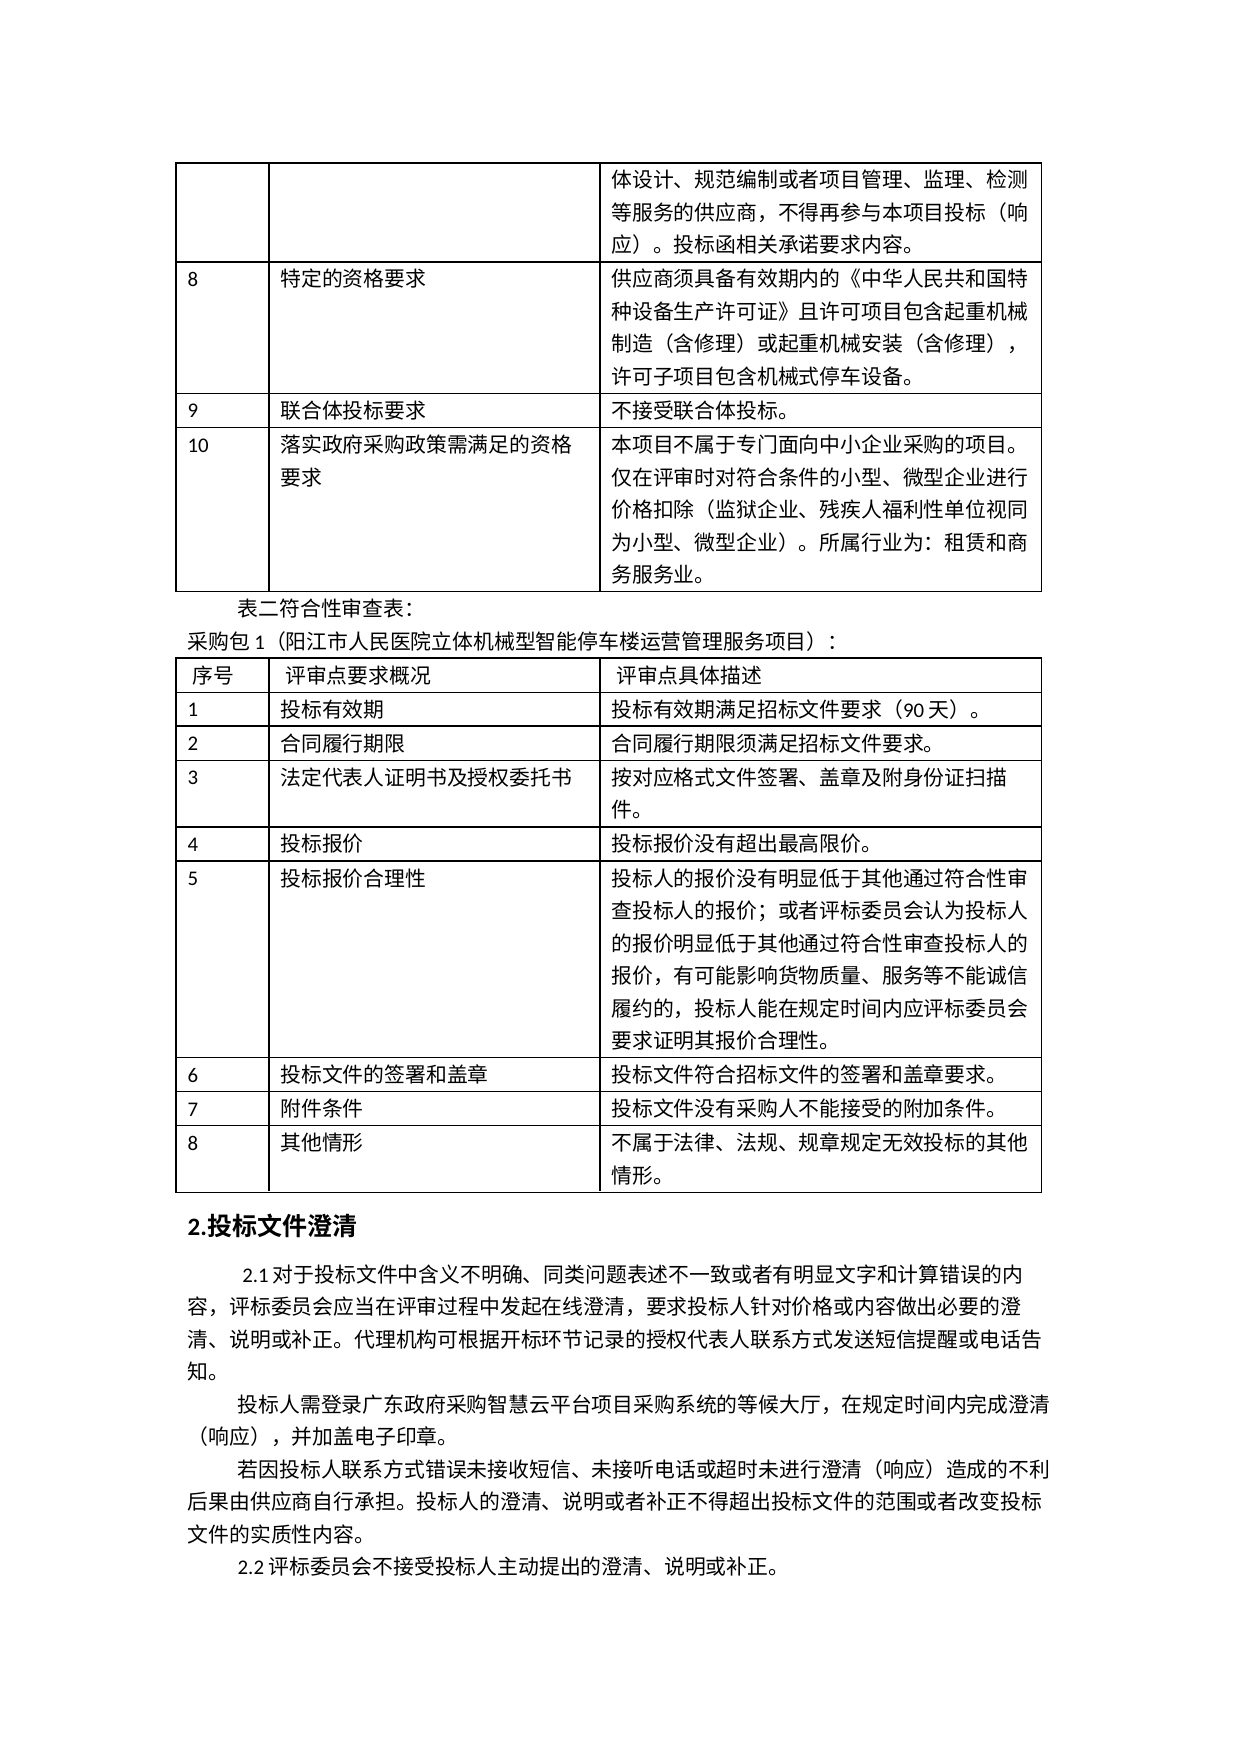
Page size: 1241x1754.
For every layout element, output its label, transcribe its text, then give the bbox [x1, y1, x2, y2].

text 表二符合性审查表： [187, 592, 1053, 625]
table_cell 投标文件的签署和盖章 [270, 1058, 599, 1091]
table_cell 附件条件 [270, 1092, 599, 1125]
table_cell 10 [177, 428, 268, 591]
table_cell 7 [177, 164, 268, 261]
table_cell 其他情形 [270, 1126, 599, 1191]
table_cell 落实政府采购政策需满足的资格要求 [270, 428, 599, 591]
table_cell 特定的资格要求 [270, 263, 599, 393]
table_cell 4 [177, 828, 268, 860]
table_cell 3 [177, 761, 268, 826]
table_cell 投标有效期满足招标文件要求（90天）。 [601, 693, 1041, 725]
table_cell 投标报价合理性 [270, 862, 599, 1057]
table_cell 不属于法律、法规、规章规定无效投标的其他情形。 [601, 1126, 1041, 1191]
table_cell 按对应格式文件签署、盖章及附身份证扫描件。 [601, 761, 1041, 826]
table_cell 投标文件没有采购人不能接受的附加条件。 [601, 1092, 1041, 1125]
text 若因投标人联系方式错误未接收短信、未接听电话或超时未进行澄清（响应）造成的不利后果由供应商自行承担。投标人的澄清、说明或者补正不得超出投标文件的范围或者改变投标文件的实质性内容。 [187, 1453, 1053, 1550]
table_cell 5 [177, 862, 268, 1057]
table_header 序号 [177, 659, 268, 691]
table_cell 7 [177, 1092, 268, 1125]
table_cell 8 [177, 263, 268, 393]
table_cell 6 [177, 1058, 268, 1091]
table_cell 8 [177, 1126, 268, 1191]
table_cell 1 [177, 693, 268, 725]
text 采购包1（阳江市人民医院立体机械型智能停车楼运营管理服务项目）： [187, 625, 1053, 657]
table_cell 2 [177, 727, 268, 759]
table_cell 本项目不属于专门面向中小企业采购的项目。仅在评审时对符合条件的小型、微型企业进行价格扣除（监狱企业、残疾人福利性单位视同为小型、微型企业）。所属行业为：租赁和商务服务业。 [601, 428, 1041, 591]
table_cell 投标有效期 [270, 693, 599, 725]
table_header 评审点要求概况 [270, 659, 599, 691]
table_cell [601, 164, 1041, 261]
text 投标人需登录广东政府采购智慧云平台项目采购系统的等候大厅，在规定时间内完成澄清（响应），并加盖电子印章。 [187, 1388, 1053, 1453]
table_cell 投标报价没有超出最高限价。 [601, 828, 1041, 860]
table_cell 联合体投标要求 [270, 394, 599, 427]
text 2.1对于投标文件中含义不明确、同类问题表述不一致或者有明显文字和计算错误的内容，评标委员会应当在评审过程中发起在线澄清，要求投标人针对价格或内容做出必要的澄清、说明或补正。代理机构可根据开标环节记录的授权代表人联系方式发送短信提醒或电话告知。 [187, 1258, 1053, 1388]
text 2.2评标委员会不接受投标人主动提出的澄清、说明或补正。 [187, 1550, 1053, 1583]
table_cell 不接受联合体投标。 [601, 394, 1041, 427]
table_cell 9 [177, 394, 268, 427]
table_header 评审点具体描述 [601, 659, 1041, 691]
table_cell 合同履行期限 [270, 727, 599, 759]
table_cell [270, 164, 599, 261]
table_cell 投标人的报价没有明显低于其他通过符合性审查投标人的报价；或者评标委员会认为投标人的报价明显低于其他通过符合性审查投标人的报价，有可能影响货物质量、服务等不能诚信履约的，投标人能在规定时间内应评标委员会要求证明其报价合理性。 [601, 862, 1041, 1057]
text 2.投标文件澄清 [187, 1193, 1053, 1258]
table_cell 法定代表人证明书及授权委托书 [270, 761, 599, 826]
table_cell 供应商须具备有效期内的《中华人民共和国特种设备生产许可证》且许可项目包含起重机械制造（含修理）或起重机械安装（含修理），许可子项目包含机械式停车设备。 [601, 263, 1041, 393]
table_cell 合同履行期限须满足招标文件要求。 [601, 727, 1041, 759]
table_cell 投标文件符合招标文件的签署和盖章要求。 [601, 1058, 1041, 1091]
table_cell 投标报价 [270, 828, 599, 860]
